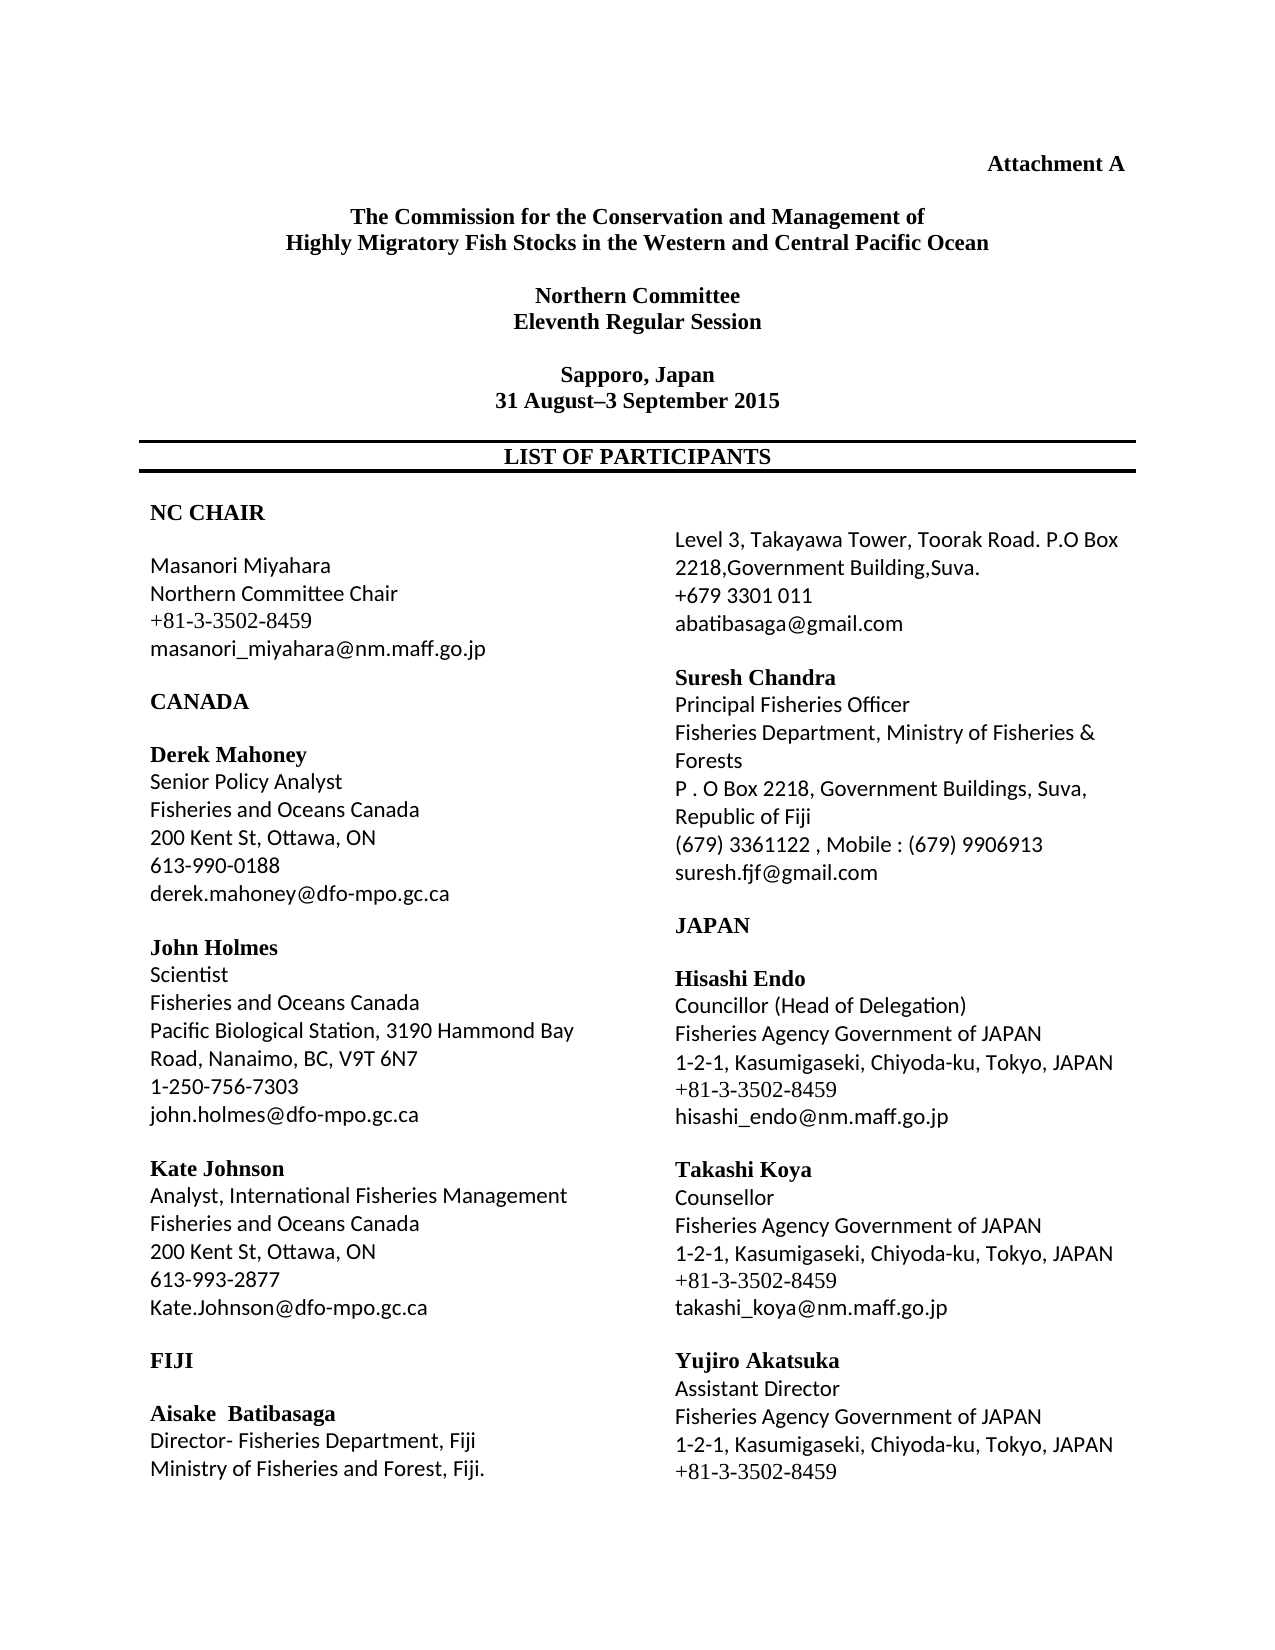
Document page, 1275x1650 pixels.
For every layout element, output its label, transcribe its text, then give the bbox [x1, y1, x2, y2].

text Ministry of Fisheries and Forest, Fiji. [150, 1454, 600, 1483]
text +81-3-3502-8459 [675, 1076, 1125, 1102]
text Fisheries Agency Government of JAPAN [675, 1211, 1125, 1239]
text Fisheries and Oceans Canada [150, 1209, 600, 1237]
text masanori_miyahara@nm.maff.go.jp [150, 634, 600, 662]
text Analyst, International Fisheries Management [150, 1181, 600, 1209]
text Director- Fisheries Department, Fiji [150, 1427, 600, 1454]
text +81-3-3502-8459 [675, 1458, 1125, 1484]
text Takashi Koya [675, 1156, 1125, 1183]
text Eleventh Regular Session [150, 308, 1125, 334]
text Fisheries Agency Government of JAPAN [675, 1019, 1125, 1048]
text Fisheries and Oceans Canada [150, 795, 600, 823]
text Level 3, Takayawa Tower, Toorak Road. P.O Box 2218,Government Building,Suva. [675, 525, 1125, 581]
text Derek Mahoney [150, 741, 600, 767]
text Masanori Miyahara [150, 552, 600, 579]
text Yujiro Akatsuka [675, 1347, 1125, 1374]
text Suresh Chandra [675, 664, 1125, 690]
text Scientist [150, 960, 600, 988]
text Northern Committee [150, 282, 1125, 308]
text +81-3-3502-8459 [150, 608, 600, 634]
text +81-3-3502-8459 [675, 1267, 1125, 1293]
text The Commission for the Conservation and Management of [150, 203, 1125, 229]
text Fisheries and Oceans Canada [150, 988, 600, 1016]
text Aisake Batibasaga [150, 1400, 600, 1427]
text abatibasaga@gmail.com [675, 609, 1125, 637]
text Principal Fisheries Officer [675, 690, 1125, 718]
text Kate.Johnson@dfo-mpo.gc.ca [150, 1293, 600, 1321]
text john.holmes@dfo-mpo.gc.ca [150, 1100, 600, 1128]
text Highly Migratory Fish Stocks in the Western and Central Pacific Ocean [150, 229, 1125, 255]
text suresh.fjf@gmail.com [675, 858, 1125, 886]
text Hisashi Endo [675, 965, 1125, 992]
text CANADA [150, 688, 600, 715]
text Northern Committee Chair [150, 579, 600, 608]
text 1-2-1, Kasumigaseki, Chiyoda-ku, Tokyo, JAPAN [675, 1430, 1125, 1458]
text Pacific Biological Station, 3190 Hammond Bay Road, Nanaimo, BC, V9T 6N7 [150, 1016, 600, 1072]
text 613-990-0188 [150, 851, 600, 879]
text 1-2-1, Kasumigaseki, Chiyoda-ku, Tokyo, JAPAN [675, 1048, 1125, 1076]
text Assistant Director [675, 1374, 1125, 1402]
text Fisheries Agency Government of JAPAN [675, 1402, 1125, 1430]
text JAPAN [675, 912, 1125, 939]
text 1-2-1, Kasumigaseki, Chiyoda-ku, Tokyo, JAPAN [675, 1239, 1125, 1267]
text 200 Kent St, Ottawa, ON [150, 1237, 600, 1265]
text Attachment A [150, 150, 1125, 176]
text 1-250-756-7303 [150, 1072, 600, 1100]
text Fisheries Department, Ministry of Fisheries & Forests [675, 718, 1125, 774]
text takashi_koya@nm.maff.go.jp [675, 1293, 1125, 1321]
text 613-993-2877 [150, 1265, 600, 1293]
text (679) 3361122 , Mobile : (679) 9906913 [675, 830, 1125, 858]
text Kate Johnson [150, 1155, 600, 1181]
text Councillor (Head of Delegation) [675, 992, 1125, 1019]
table_header LIST OF PARTICIPANTS [139, 443, 1136, 469]
text John Holmes [150, 934, 600, 960]
text derek.mahoney@dfo-mpo.gc.ca [150, 879, 600, 907]
text 31 August–3 September 2015 [150, 387, 1125, 413]
text Sapporo, Japan [150, 361, 1125, 387]
text 200 Kent St, Ottawa, ON [150, 823, 600, 851]
text +679 3301 011 [675, 581, 1125, 609]
text P . O Box 2218, Government Buildings, Suva, Republic of Fiji [675, 774, 1125, 830]
text NC CHAIR [150, 499, 600, 525]
text Counsellor [675, 1183, 1125, 1211]
text FIJI [150, 1347, 600, 1374]
text Senior Policy Analyst [150, 767, 600, 795]
text hisashi_endo@nm.maff.go.jp [675, 1102, 1125, 1130]
